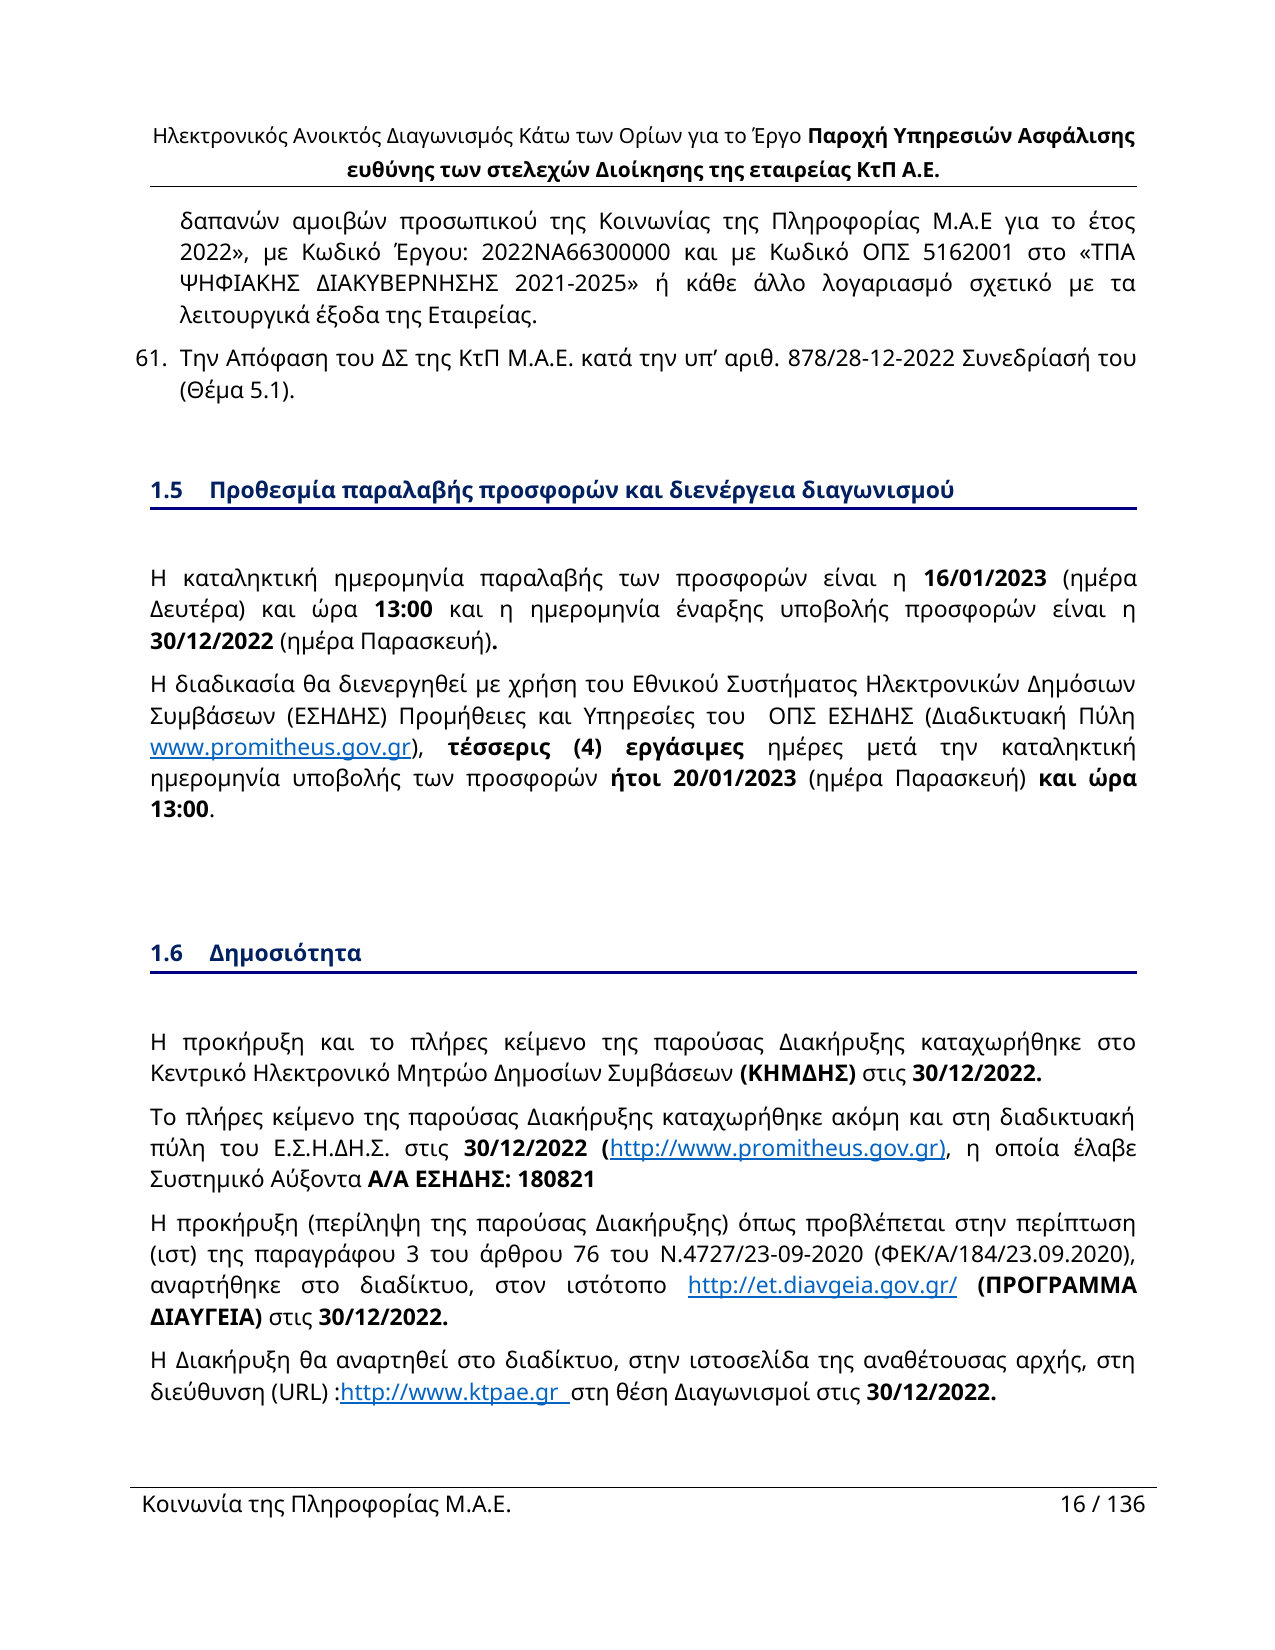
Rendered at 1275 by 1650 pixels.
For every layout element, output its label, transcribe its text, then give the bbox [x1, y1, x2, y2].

text Η Διακήρυξη θα αναρτηθεί στο διαδίκτυο, στην ιστοσελίδα της αναθέτουσας αρχής, στη διεύθυνση (URL) :http://www.ktpae.gr στη θέση Διαγωνισμοί στις 30/12/2022. [150, 1344, 1137, 1407]
subtitle 1.5 Προθεσμία παραλαβής προσφορών και διενέργεια διαγωνισμού [150, 474, 1137, 507]
list Την Απόφαση του ΔΣ της ΚτΠ Μ.Α.Ε. κατά την υπ’ αριθ. 878/28-12-2022 Συνεδρίασή του (Θέμα 5.1). [135, 342, 1137, 405]
subtitle 1.6 Δημοσιότητα [150, 937, 1137, 971]
text Η καταληκτική ημερομηνία παραλαβής των προσφορών είναι η 16/01/2023 (ημέρα Δευτέρα) και ώρα 13:00 και η ημερομηνία έναρξης υποβολής προσφορών είναι η 30/12/2022 (ημέρα Παρασκευή). [150, 562, 1137, 656]
text Η προκήρυξη και το πλήρες κείμενο της παρούσας Διακήρυξης καταχωρήθηκε στο Κεντρικό Ηλεκτρονικό Μητρώο Δημοσίων Συμβάσεων (ΚΗΜΔΗΣ) στις 30/12/2022. [150, 1026, 1137, 1088]
text Η διαδικασία θα διενεργηθεί με χρήση του Εθνικού Συστήματος Ηλεκτρονικών Δημόσιων Συμβάσεων (ΕΣΗΔΗΣ) Προμήθειες και Υπηρεσίες του ΟΠΣ ΕΣΗΔΗΣ (Διαδικτυακή Πύλη www.promitheus.gov.gr), τέσσερις (4) εργάσιμες ημέρες μετά την καταληκτική ημερομηνία υποβολής των προσφορών ήτοι 20/01/2023 (ημέρα Παρασκευή) και ώρα 13:00. [150, 668, 1137, 825]
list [135, 205, 1137, 330]
text Η προκήρυξη (περίληψη της παρούσας Διακήρυξης) όπως προβλέπεται στην περίπτωση (ιστ) της παραγράφου 3 του άρθρου 76 του Ν.4727/23-09-2020 (ΦΕΚ/Α/184/23.09.2020), αναρτήθηκε στο διαδίκτυο, στον ιστότοπο http://et.diavgeia.gov.gr/ (ΠΡΟΓΡΑΜΜΑ ΔΙΑΥΓΕΙΑ) στις 30/12/2022. [150, 1207, 1137, 1332]
text Το πλήρες κείμενο της παρούσας Διακήρυξης καταχωρήθηκε ακόμη και στη διαδικτυακή πύλη του Ε.Σ.Η.ΔΗ.Σ. στις 30/12/2022 (http://www.promitheus.gov.gr), η οποία έλαβε Συστημικό Αύξοντα Α/Α ΕΣΗΔΗΣ: 180821 [150, 1101, 1137, 1194]
